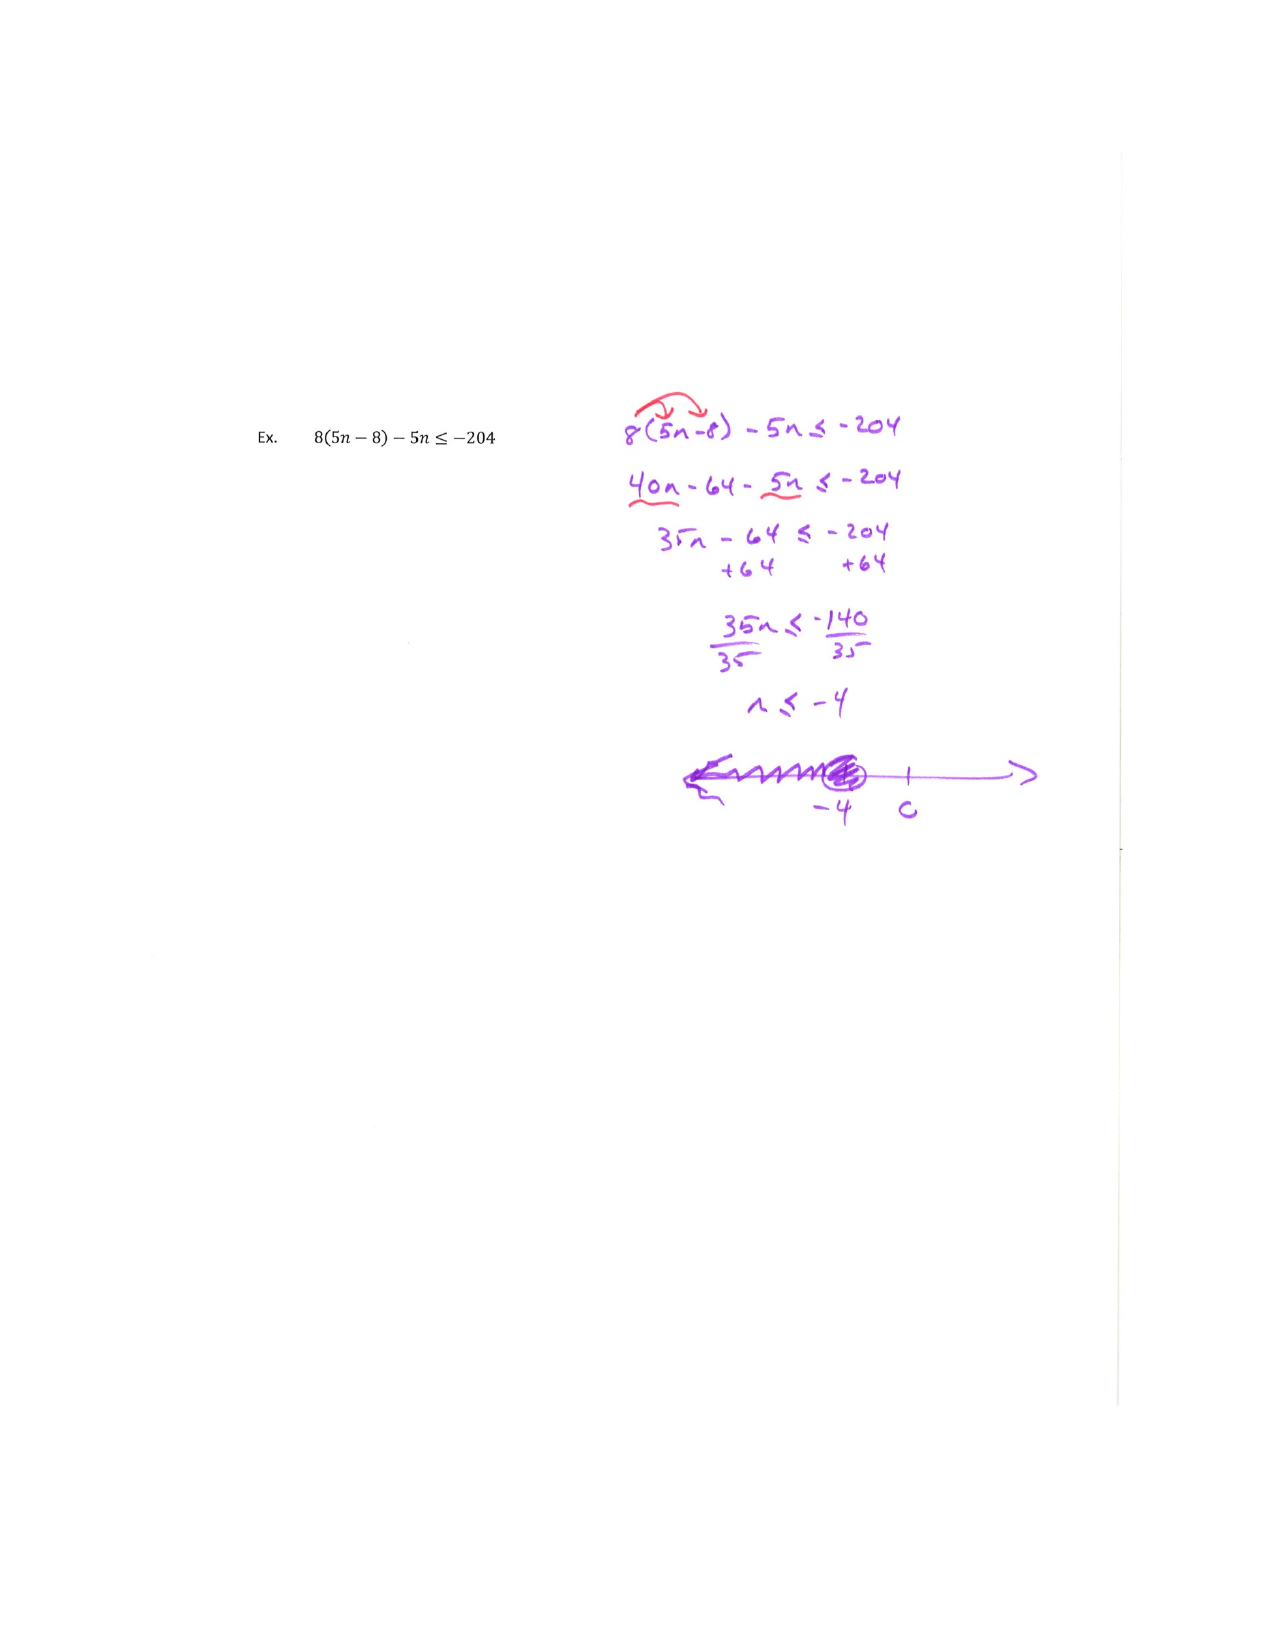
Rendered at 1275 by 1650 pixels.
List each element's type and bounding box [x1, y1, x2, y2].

picture [150, 150, 1125, 1412]
